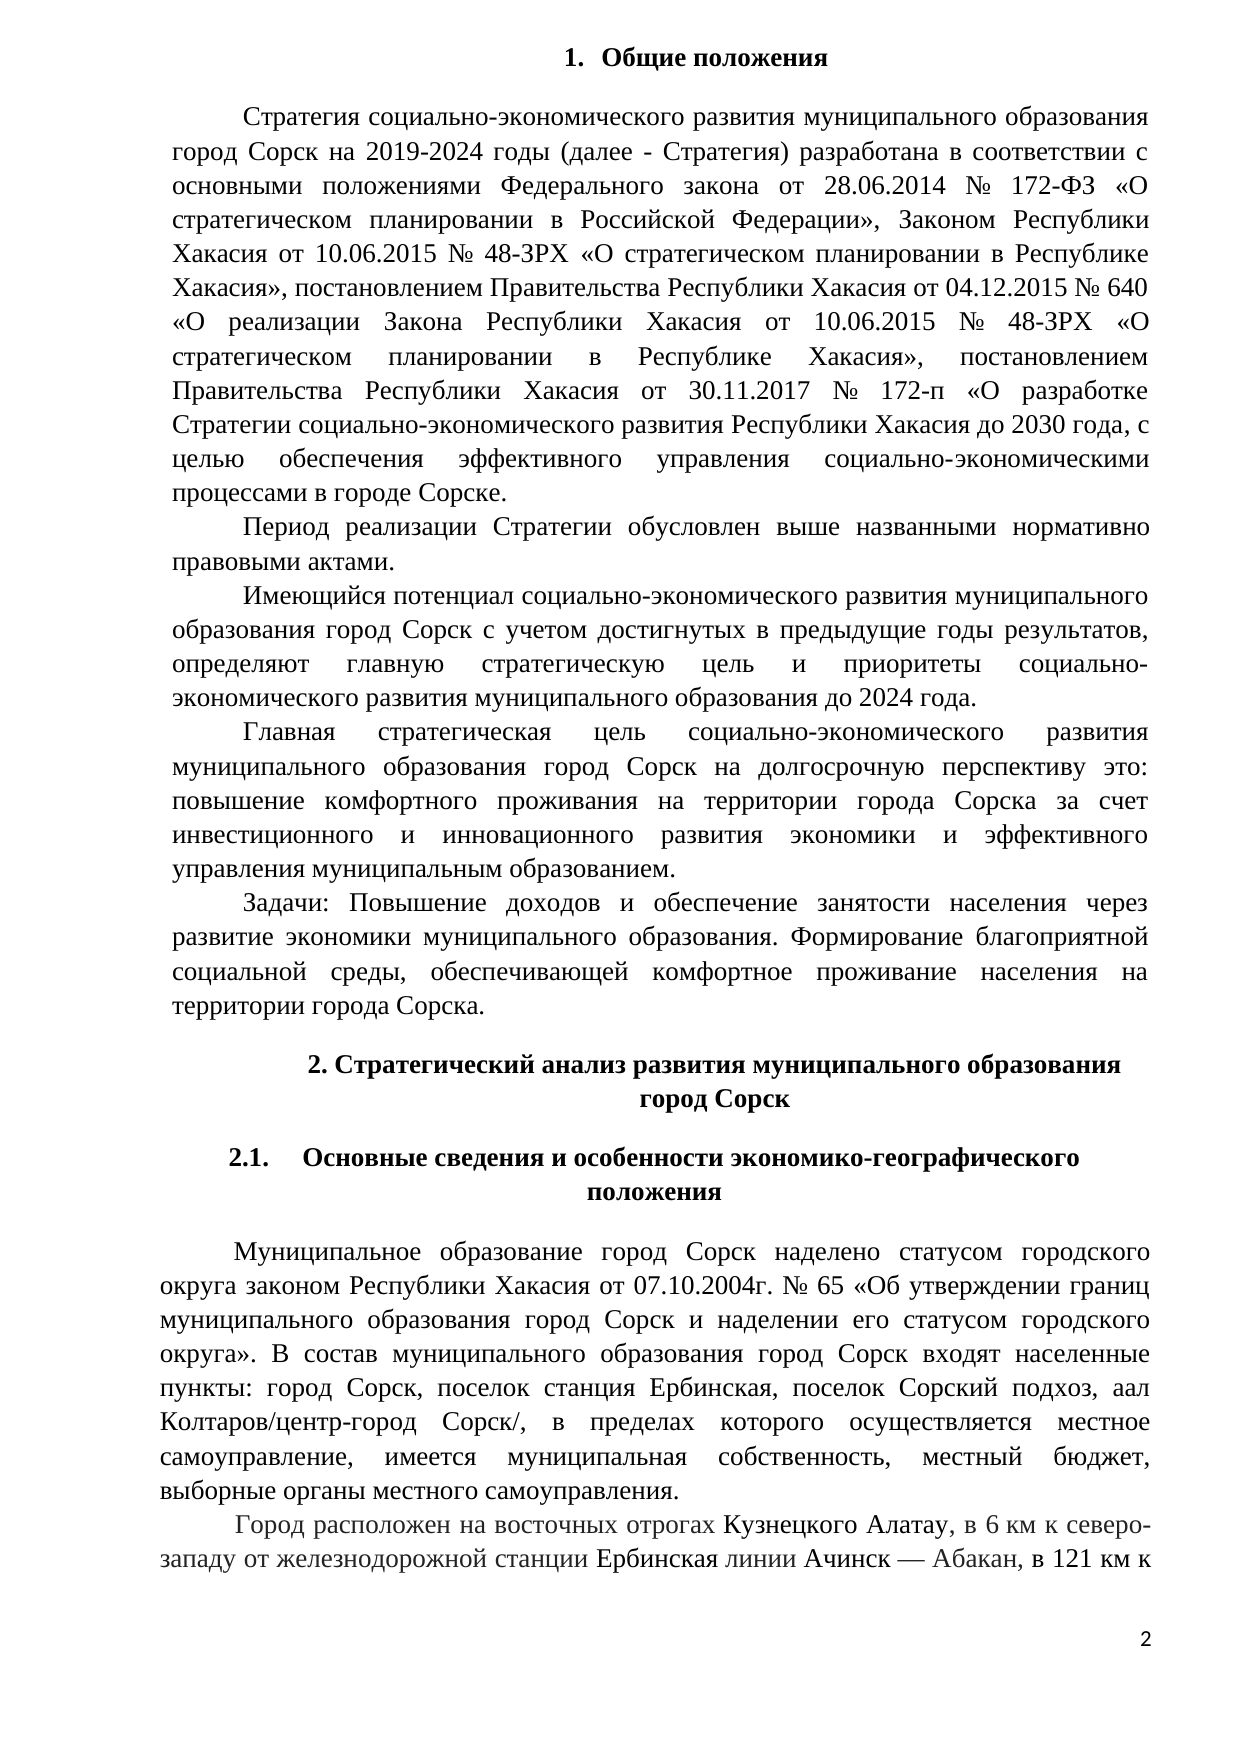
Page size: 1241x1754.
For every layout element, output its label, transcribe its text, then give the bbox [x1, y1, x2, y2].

text Имеющийся потенциал социально-экономического развития муниципального образования город Сорск с учетом достигнутых в предыдущие годы результатов, определяют главную стратегическую цель и приоритеты социально-экономического развития муниципального образования до 2024 года. [172, 579, 1149, 712]
list Основные сведения и особенности экономико-географического положения [159, 1141, 1149, 1207]
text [159, 1508, 1152, 1573]
text Стратегия социально-экономического развития муниципального образования город Сорск на 2019-2024 годы (далее - Стратегия) разработана в соответствии с основными положениями Федерального закона от 28.06.2014 № 172-ФЗ «О стратегическом планировании в Российской Федерации», Законом Республики Хакасия от 10.06.2015 № 48-ЗРХ «О стратегическом планировании в Республике Хакасия», постановлением Правительства Республики Хакасия от 04.12.2015 № 640 «О реализации Закона Республики Хакасия от 10.06.2015 № 48-ЗРХ «О стратегическом планировании в Республике Хакасия», постановлением Правительства Республики Хакасия от 30.11.2017 № 172-п «О разработке Стратегии социально-экономического развития Республики Хакасия до 2030 года, с целью обеспечения эффективного управления социально-экономическими процессами в городе Сорске. [172, 101, 1149, 507]
text Муниципальное образование город Сорск наделено статусом городского округа законом Республики Хакасия от 07.10.2004г. № 65 «Об утверждении границ муниципального образования город Сорск и наделении его статусом городского округа». В состав муниципального образования город Сорск входят населенные пункты: город Сорск, поселок станция Ербинская, поселок Сорский подхоз, аал Колтаров/центр-город Сорск/, в пределах которого осуществляется местное самоуправление, имеется муниципальная собственность, местный бюджет, выборные органы местного самоуправления. [159, 1235, 1152, 1505]
text Задачи: Повышение доходов и обеспечение занятости населения через развитие экономики муниципального образования. Формирование благоприятной социальной среды, обеспечивающей комфортное проживание населения на территории города Сорска. [172, 886, 1149, 1020]
list Общие положения [243, 41, 1149, 72]
list Стратегический анализ развития муниципального образования город Сорск [280, 1048, 1149, 1113]
text Период реализации Стратегии обусловлен выше названными нормативно правовыми актами. [172, 511, 1152, 576]
text Главная стратегическая цель социально-экономического развития муниципального образования город Сорск на долгосрочную перспективу это: повышение комфортного проживания на территории города Сорска за счет инвестиционного и инновационного развития экономики и эффективного управления муниципальным образованием. [172, 716, 1149, 883]
